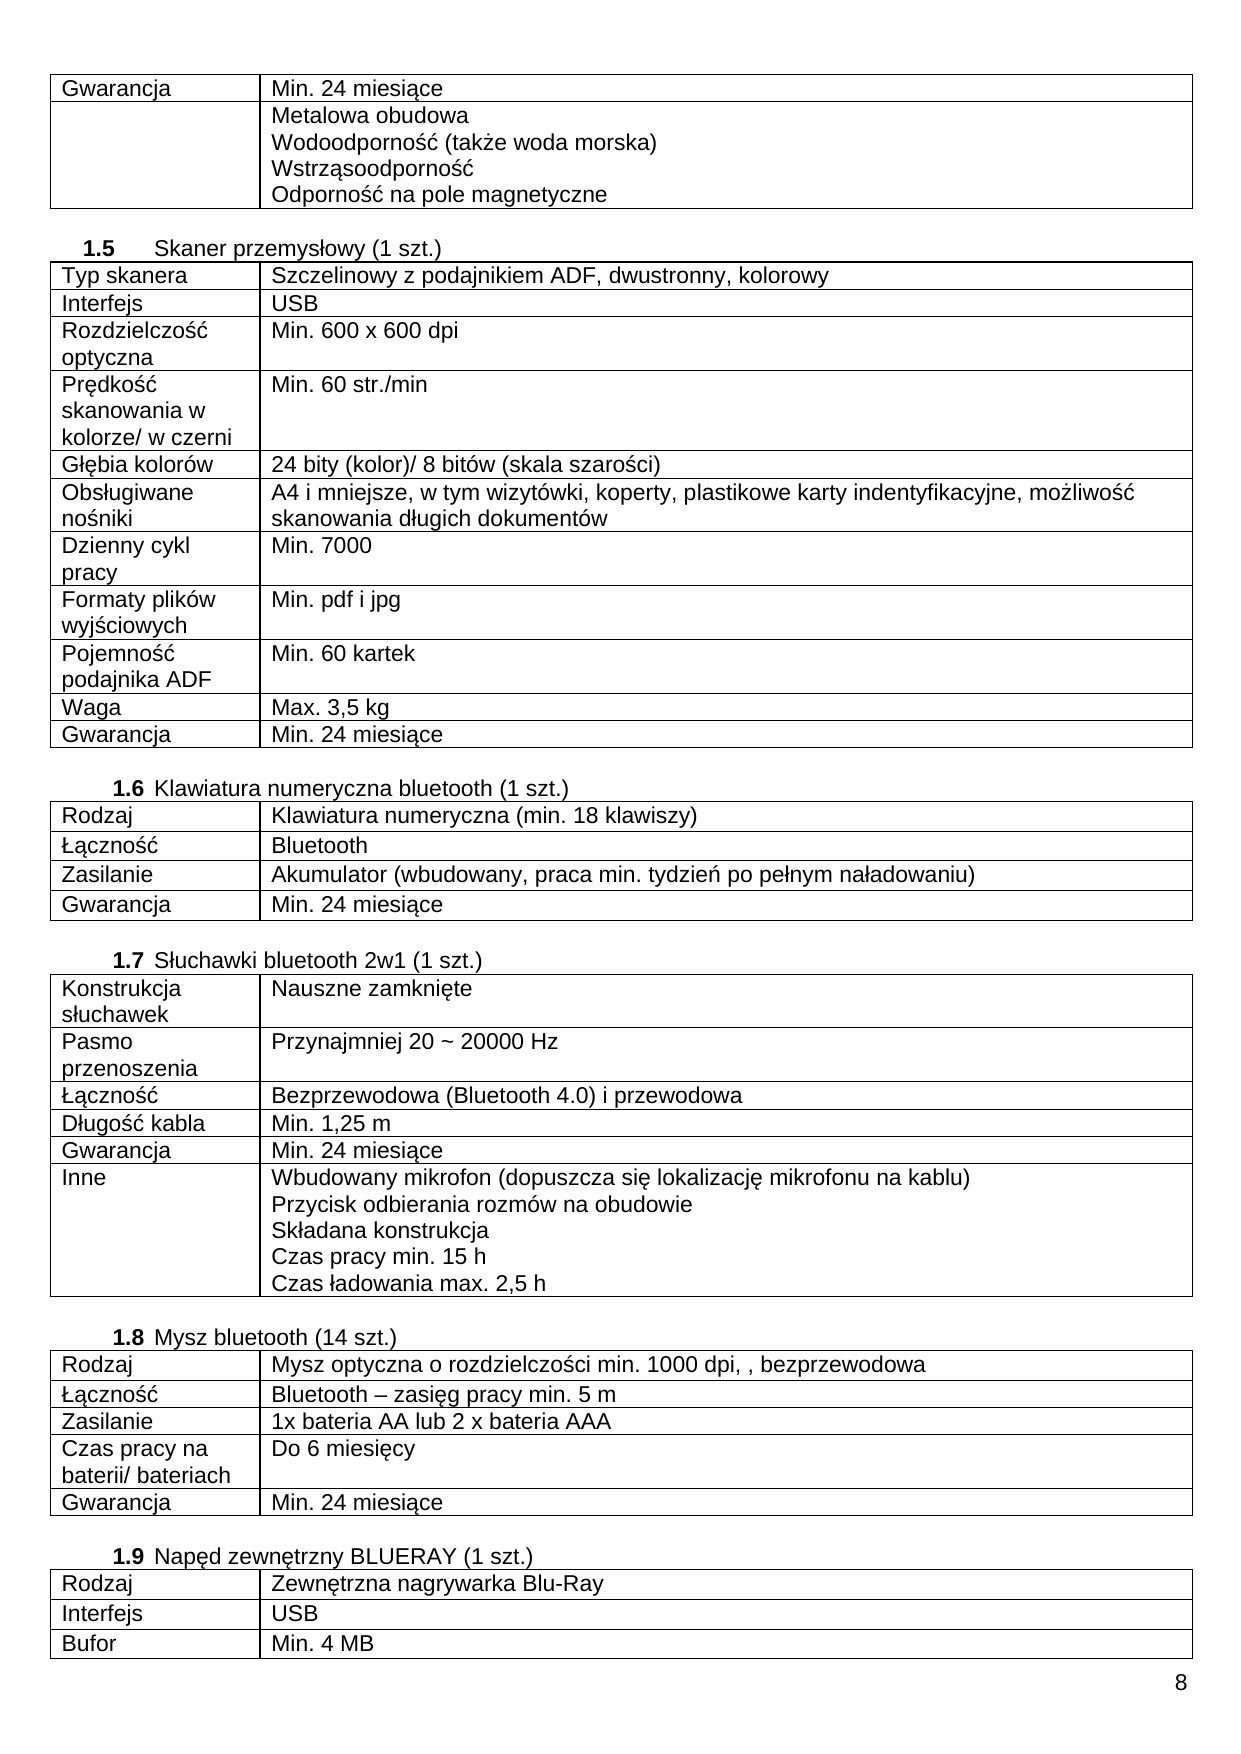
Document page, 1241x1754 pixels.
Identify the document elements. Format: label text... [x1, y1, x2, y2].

table_cell Min. 1,25 m [261, 1110, 1192, 1136]
table_cell Obsługiwane nośniki [51, 479, 259, 531]
table_cell 24 bity (kolor)/ 8 bitów (skala szarości) [261, 451, 1192, 477]
table_header Typ skanera [51, 263, 259, 289]
table_cell Pojemność podajnika ADF [51, 640, 259, 692]
table_cell Wbudowany mikrofon (dopuszcza się lokalizację mikrofonu na kablu) Przycisk odbierania rozmów na obudowie Składana konstrukcja Czas pracy min. 15 h Czas ładowania max. 2,5 h [261, 1164, 1192, 1296]
table_cell Formaty plików wyjściowych [51, 586, 259, 639]
list Skaner przemysłowy (1 szt.) [83, 235, 1187, 261]
table_header Nauszne zamknięte [261, 975, 1192, 1027]
table_cell Dzienny cykl pracy [51, 532, 259, 585]
table_cell Min. 24 miesiące [261, 721, 1192, 747]
list Klawiatura numeryczna bluetooth (1 szt.) [112, 775, 1187, 801]
table_cell Łączność [51, 1082, 259, 1108]
table_cell Gwarancja [51, 75, 259, 101]
table_cell Rozdzielczość optyczna [51, 317, 259, 370]
table_cell Bufor [51, 1630, 259, 1658]
table_cell Bluetooth [261, 832, 1192, 860]
table_header Szczelinowy z podajnikiem ADF, dwustronny, kolorowy [261, 263, 1192, 289]
table_cell Min. 24 miesiące [261, 891, 1192, 920]
table_header Rodzaj [51, 1351, 259, 1379]
list Mysz bluetooth (14 szt.) [112, 1323, 1187, 1350]
table_cell Waga [51, 694, 259, 720]
table_cell Zasilanie [51, 1408, 259, 1434]
table_cell USB [261, 290, 1192, 316]
table_cell Przynajmniej 20 ~ 20000 Hz [261, 1028, 1192, 1081]
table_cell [261, 102, 1192, 208]
table_cell A4 i mniejsze, w tym wizytówki, koperty, plastikowe karty indentyfikacyjne, możliwość skanowania długich dokumentów [261, 479, 1192, 531]
table_cell Min. pdf i jpg [261, 586, 1192, 639]
table_cell Gwarancja [51, 1489, 259, 1515]
table_cell 1x bateria AA lub 2 x bateria AAA [261, 1408, 1192, 1434]
table_cell Prędkość skanowania w kolorze/ w czerni [51, 371, 259, 450]
table_header Klawiatura numeryczna (min. 18 klawiszy) [261, 802, 1192, 831]
table_cell USB [261, 1600, 1192, 1628]
table_header Rodzaj [51, 802, 259, 831]
table_cell Interfejs [51, 290, 259, 316]
table_cell Min. 24 miesiące [261, 75, 1192, 101]
table_cell Pasmo przenoszenia [51, 1028, 259, 1081]
table_cell Min. 600 x 600 dpi [261, 317, 1192, 370]
table_cell Min. 4 MB [261, 1630, 1192, 1658]
table_header Mysz optyczna o rozdzielczości min. 1000 dpi, , bezprzewodowa [261, 1351, 1192, 1379]
table_header Zewnętrzna nagrywarka Blu-Ray [261, 1570, 1192, 1599]
table_cell Gwarancja [51, 1137, 259, 1163]
table_header Rodzaj [51, 1570, 259, 1599]
table_cell Min. 60 str./min [261, 371, 1192, 450]
table_cell [51, 102, 259, 208]
table_cell Min. 24 miesiące [261, 1489, 1192, 1515]
table_cell Łączność [51, 1381, 259, 1407]
table_cell Bluetooth – zasięg pracy min. 5 m [261, 1381, 1192, 1407]
table_cell Min. 60 kartek [261, 640, 1192, 692]
list Słuchawki bluetooth 2w1 (1 szt.) [112, 947, 1187, 973]
table_cell Czas pracy na baterii/ bateriach [51, 1435, 259, 1488]
table_cell Min. 7000 [261, 532, 1192, 585]
table_cell Gwarancja [51, 721, 259, 747]
table_cell Max. 3,5 kg [261, 694, 1192, 720]
table_cell Łączność [51, 832, 259, 860]
table_cell Interfejs [51, 1600, 259, 1628]
table_cell Do 6 miesięcy [261, 1435, 1192, 1488]
table_cell Zasilanie [51, 861, 259, 890]
table_cell Min. 24 miesiące [261, 1137, 1192, 1163]
list Napęd zewnętrzny BLUERAY (1 szt.) [112, 1543, 1187, 1569]
table_cell Inne [51, 1164, 259, 1296]
table_cell Bezprzewodowa (Bluetooth 4.0) i przewodowa [261, 1082, 1192, 1108]
table_cell Gwarancja [51, 891, 259, 920]
table_header Konstrukcja słuchawek [51, 975, 259, 1027]
table_cell Długość kabla [51, 1110, 259, 1136]
table_cell Akumulator (wbudowany, praca min. tydzień po pełnym naładowaniu) [261, 861, 1192, 890]
table_cell Głębia kolorów [51, 451, 259, 477]
